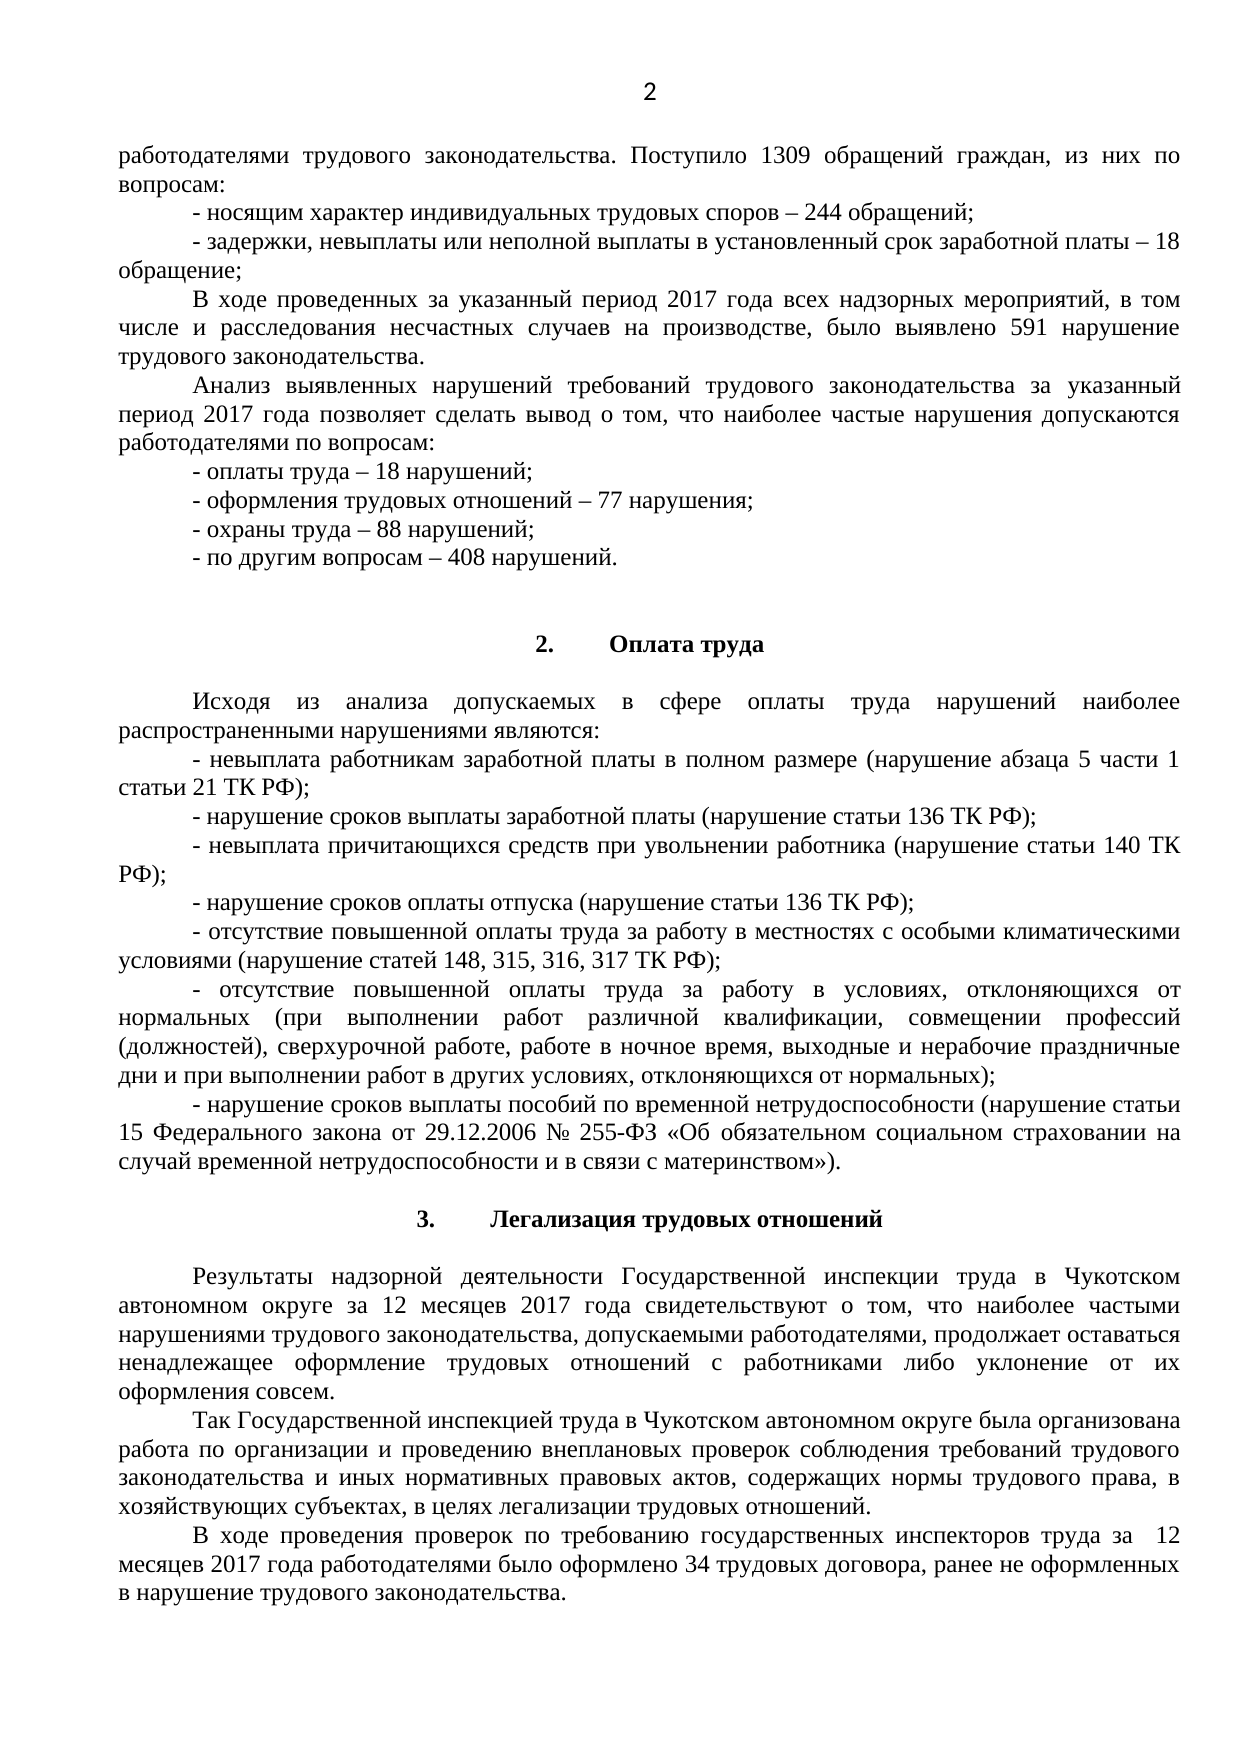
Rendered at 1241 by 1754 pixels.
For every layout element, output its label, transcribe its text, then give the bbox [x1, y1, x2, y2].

list Оплата труда [118, 629, 1181, 657]
list - невыплата работникам заработной платы в полном размере (нарушение абзаца 5 части 1 статьи 21 ТК РФ); [118, 744, 1181, 801]
list - отсутствие повышенной оплаты труда за работу в местностях с особыми климатическими условиями (нарушение статей 148, 315, 316, 317 ТК РФ); [118, 916, 1181, 974]
list - нарушение сроков оплаты отпуска (нарушение статьи 136 ТК РФ); [118, 887, 1181, 916]
text В ходе проведения проверок по требованию государственных инспекторов труда за 12 месяцев 2017 года работодателями было оформлено 34 трудовых договора, ранее не оформленных в нарушение трудового законодательства. [118, 1520, 1181, 1606]
text Анализ выявленных нарушений требований трудового законодательства за указанный период 2017 года позволяет сделать вывод о том, что наиболее частые нарушения допускаются работодателями по вопросам: [118, 370, 1181, 456]
list - охраны труда – 88 нарушений; [192, 514, 1181, 542]
text - носящим характер индивидуальных трудовых споров – 244 обращений; [118, 197, 1181, 226]
text Результаты надзорной деятельности Государственной инспекции труда в Чукотском автономном округе за 12 месяцев 2017 года свидетельствуют о том, что наиболее частыми нарушениями трудового законодательства, допускаемыми работодателями, продолжает оставаться ненадлежащее оформление трудовых отношений с работниками либо уклонение от их оформления совсем. [118, 1261, 1181, 1405]
list - невыплата причитающихся средств при увольнении работника (нарушение статьи 140 ТК РФ); [118, 830, 1181, 887]
text - нарушение сроков выплаты пособий по временной нетрудоспособности (нарушение статьи 15 Федерального закона от 29.12.2006 № 255-ФЗ «Об обязательном социальном страховании на случай временной нетрудоспособности и в связи с материнством»). [118, 1089, 1181, 1175]
text Исходя из анализа допускаемых в сфере оплаты труда нарушений наиболее распространенными нарушениями являются: [118, 686, 1181, 744]
text - отсутствие повышенной оплаты труда за работу в условиях, отклоняющихся от нормальных (при выполнении работ различной квалификации, совмещении профессий (должностей), сверхурочной работе, работе в ночное время, выходные и нерабочие праздничные дни и при выполнении работ в других условиях, отклоняющихся от нормальных); [118, 974, 1181, 1089]
text - задержки, невыплаты или неполной выплаты в установленный срок заработной платы – 18 обращение; [118, 226, 1181, 284]
text Так Государственной инспекцией труда в Чукотском автономном округе была организована работа по организации и проведению внеплановых проверок соблюдения требований трудового законодательства и иных нормативных правовых актов, содержащих нормы трудового права, в хозяйствующих субъектах, в целях легализации трудовых отношений. [118, 1405, 1181, 1520]
list Легализация трудовых отношений [118, 1204, 1181, 1232]
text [118, 140, 1181, 197]
list - по другим вопросам – 408 нарушений. [192, 542, 1181, 571]
list - оформления трудовых отношений – 77 нарушения; [192, 485, 1181, 514]
list - нарушение сроков выплаты заработной платы (нарушение статьи 136 ТК РФ); [118, 801, 1181, 830]
text - оплаты труда – 18 нарушений; [192, 456, 1181, 485]
text В ходе проведенных за указанный период 2017 года всех надзорных мероприятий, в том числе и расследования несчастных случаев на производстве, было выявлено 591 нарушение трудового законодательства. [118, 284, 1181, 370]
